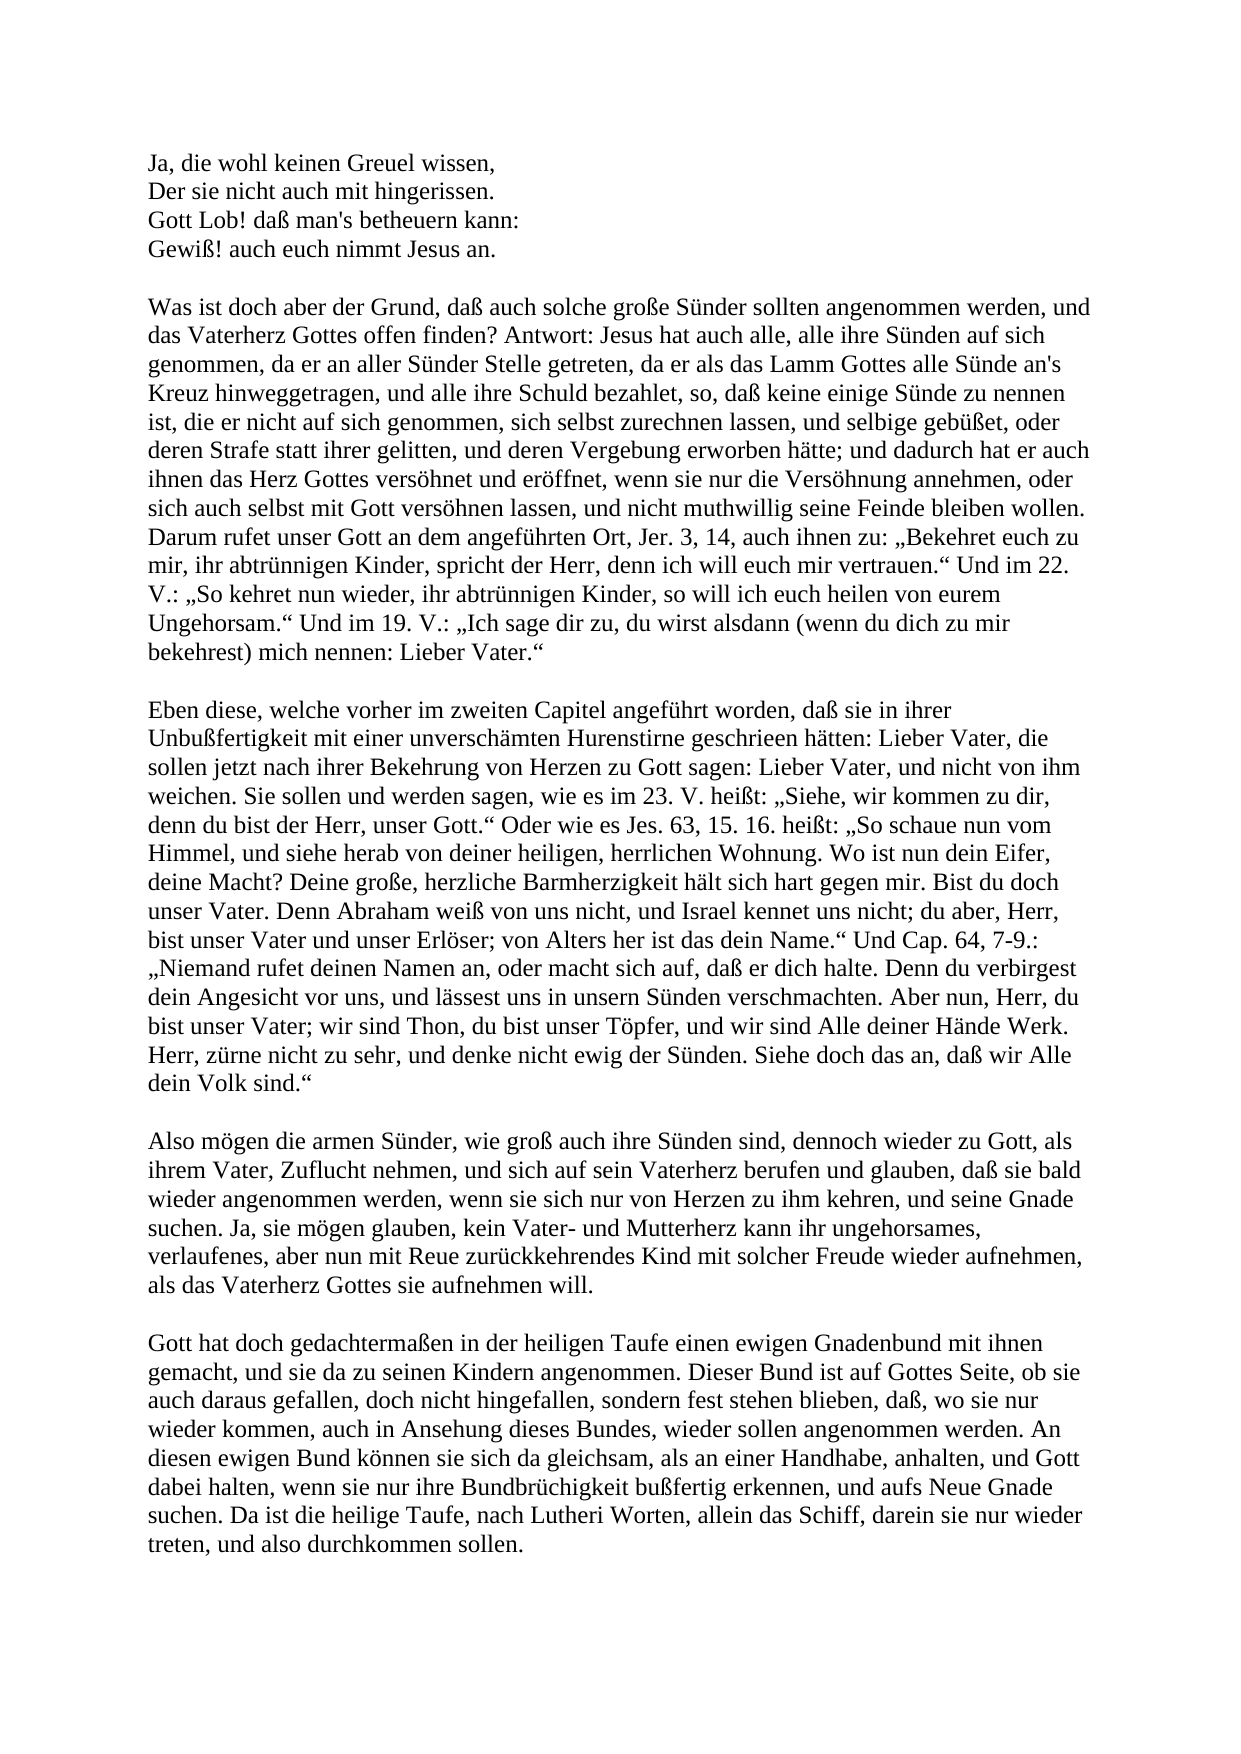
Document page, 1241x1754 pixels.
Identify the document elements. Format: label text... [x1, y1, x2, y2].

text Eben diese, welche vorher im zweiten Capitel angeführt worden, daß sie in ihrer Unbußfertigkeit mit einer unverschämten Hurenstirne geschrieen hätten: Lieber Vater, die sollen jetzt nach ihrer Bekehrung von Herzen zu Gott sagen: Lieber Vater, und nicht von ihm weichen. Sie sollen und werden sagen, wie es im 23. V. heißt: „Siehe, wir kommen zu dir, denn du bist der Herr, unser Gott.“ Oder wie es Jes. 63, 15. 16. heißt: „So schaue nun vom Himmel, und siehe herab von deiner heiligen, herrlichen Wohnung. Wo ist nun dein Eifer, deine Macht? Deine große, herzliche Barmherzigkeit hält sich hart gegen mir. Bist du doch unser Vater. Denn Abraham weiß von uns nicht, und Israel kennet uns nicht; du aber, Herr, bist unser Vater und unser Erlöser; von Alters her ist das dein Name.“ Und Cap. 64, 7-9.: „Niemand rufet deinen Namen an, oder macht sich auf, daß er dich halte. Denn du verbirgest dein Angesicht vor uns, und lässest uns in unsern Sünden verschmachten. Aber nun, Herr, du bist unser Vater; wir sind Thon, du bist unser Töpfer, und wir sind Alle deiner Hände Werk. Herr, zürne nicht zu sehr, und denke nicht ewig der Sünden. Siehe doch das an, daß wir Alle dein Volk sind.“ [148, 695, 1093, 1097]
text Was ist doch aber der Grund, daß auch solche große Sünder sollten angenommen werden, und das Vaterherz Gottes offen finden? Antwort: Jesus hat auch alle, alle ihre Sünden auf sich genommen, da er an aller Sünder Stelle getreten, da er als das Lamm Gottes alle Sünde an's Kreuz hinweggetragen, und alle ihre Schuld bezahlet, so, daß keine einige Sünde zu nennen ist, die er nicht auf sich genommen, sich selbst zurechnen lassen, und selbige gebüßet, oder deren Strafe statt ihrer gelitten, und deren Vergebung erworben hätte; und dadurch hat er auch ihnen das Herz Gottes versöhnet und eröffnet, wenn sie nur die Versöhnung annehmen, oder sich auch selbst mit Gott versöhnen lassen, und nicht muthwillig seine Feinde bleiben wollen. Darum rufet unser Gott an dem angeführten Ort, Jer. 3, 14, auch ihnen zu: „Bekehret euch zu mir, ihr abtrünnigen Kinder, spricht der Herr, denn ich will euch mir vertrauen.“ Und im 22. V.: „So kehret nun wieder, ihr abtrünnigen Kinder, so will ich euch heilen von eurem Ungehorsam.“ Und im 19. V.: „Ich sage dir zu, du wirst alsdann (wenn du dich zu mir bekehrest) mich nennen: Lieber Vater.“ [148, 292, 1093, 666]
text Gott hat doch gedachtermaßen in der heiligen Taufe einen ewigen Gnadenbund mit ihnen gemacht, und sie da zu seinen Kindern angenommen. Dieser Bund ist auf Gottes Seite, ob sie auch daraus gefallen, doch nicht hingefallen, sondern fest stehen blieben, daß, wo sie nur wieder kommen, auch in Ansehung dieses Bundes, wieder sollen angenommen werden. An diesen ewigen Bund können sie sich da gleichsam, als an einer Handhabe, anhalten, und Gott dabei halten, wenn sie nur ihre Bundbrüchigkeit bußfertig erkennen, und aufs Neue Gnade suchen. Da ist die heilige Taufe, nach Lutheri Worten, allein das Schiff, darein sie nur wieder treten, und also durchkommen sollen. [148, 1328, 1093, 1558]
text Also mögen die armen Sünder, wie groß auch ihre Sünden sind, dennoch wieder zu Gott, als ihrem Vater, Zuflucht nehmen, und sich auf sein Vaterherz berufen und glauben, daß sie bald wieder angenommen werden, wenn sie sich nur von Herzen zu ihm kehren, und seine Gnade suchen. Ja, sie mögen glauben, kein Vater- und Mutterherz kann ihr ungehorsames, verlaufenes, aber nun mit Reue zurückkehrendes Kind mit solcher Freude wieder aufnehmen, als das Vaterherz Gottes sie aufnehmen will. [148, 1126, 1093, 1299]
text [148, 148, 1093, 263]
